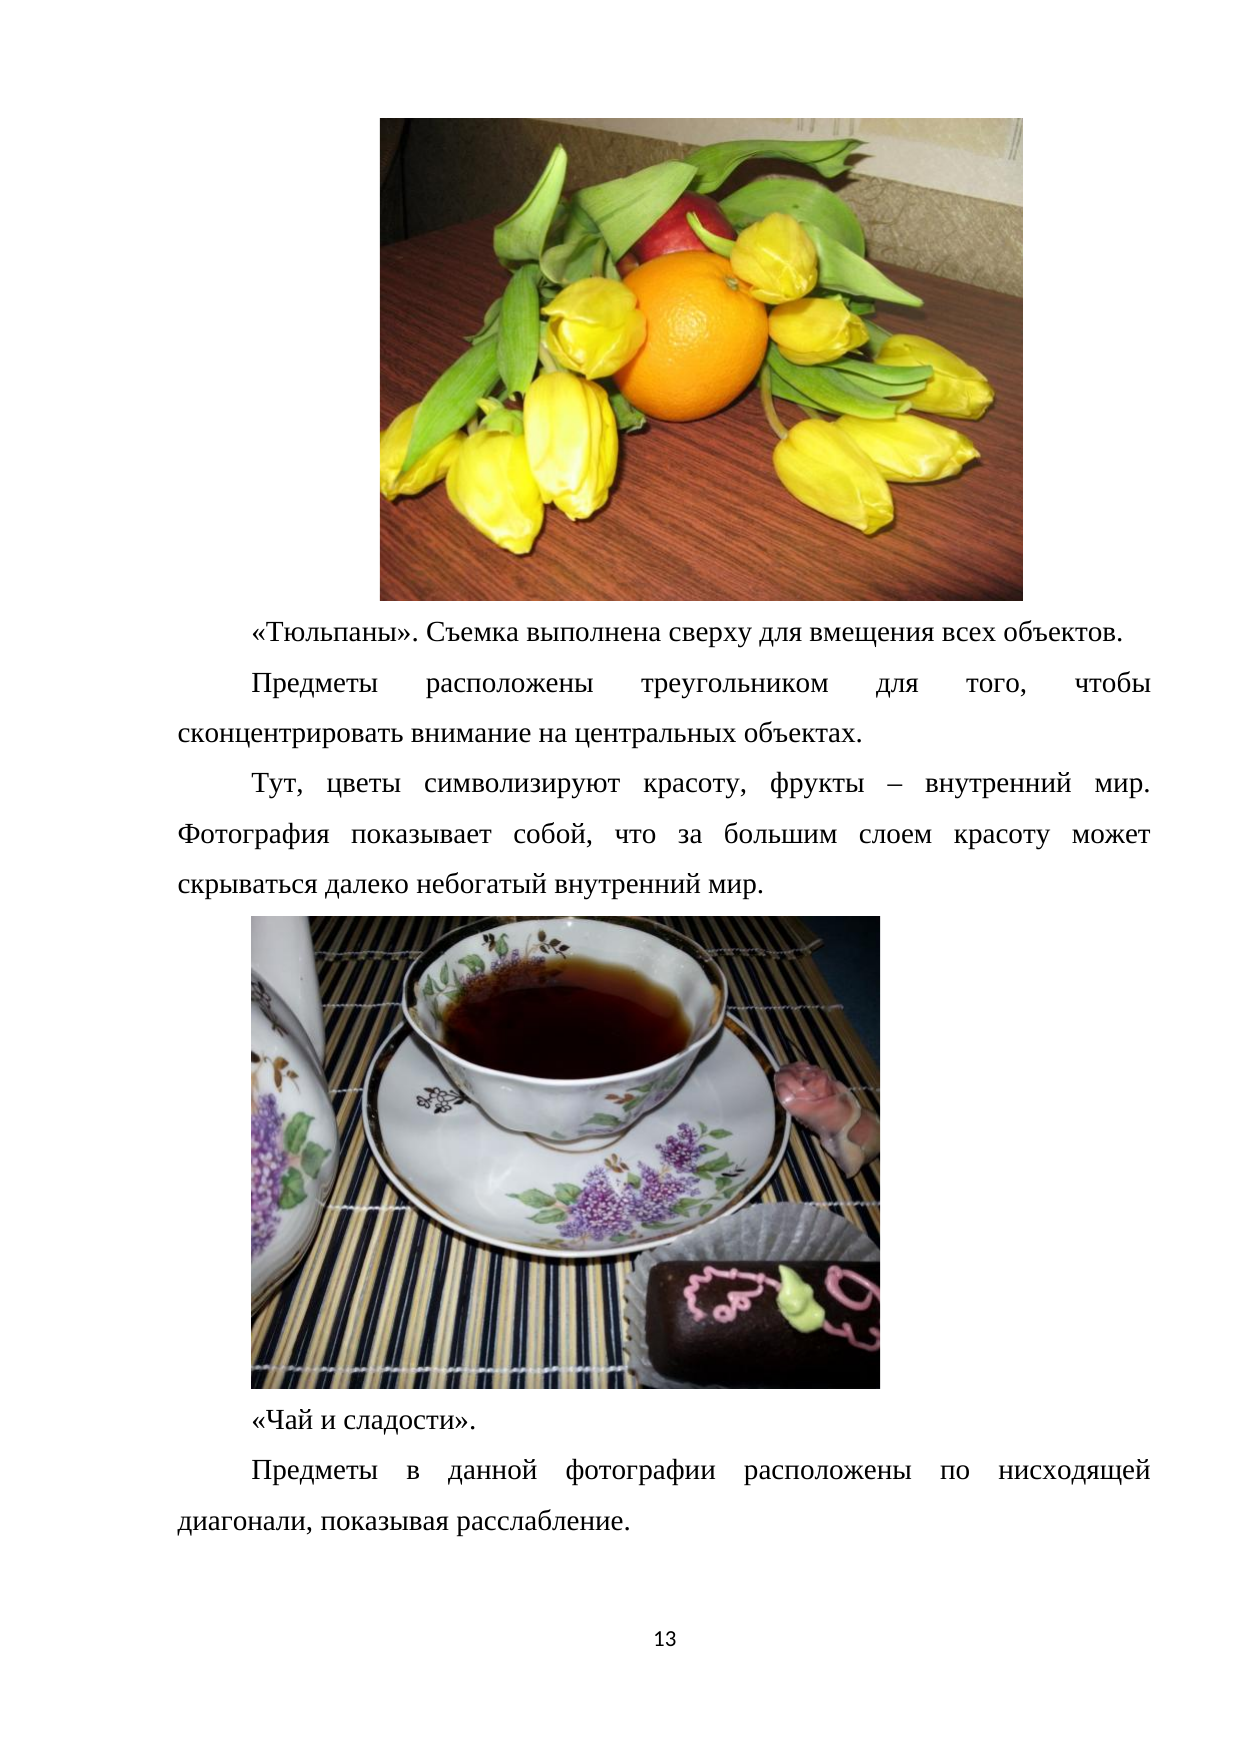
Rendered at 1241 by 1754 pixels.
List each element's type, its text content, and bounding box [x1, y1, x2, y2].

picture [251, 916, 881, 1389]
text Предметы расположены треугольником для того, чтобы сконцентрировать внимание на центральных объектах. [177, 665, 1152, 749]
text «Тюльпаны». Съемка выполнена сверху для вмещения всех объектов. [177, 614, 1152, 648]
picture [379, 118, 1023, 601]
text Тут, цветы символизируют красоту, фрукты – внутренний мир. Фотография показывает собой, что за большим слоем красоту может скрываться далеко небогатый внутренний мир. [177, 765, 1152, 899]
text Предметы в данной фотографии расположены по нисходящей диагонали, показывая расслабление. [177, 1452, 1152, 1536]
text «Чай и сладости». [177, 1402, 1152, 1436]
